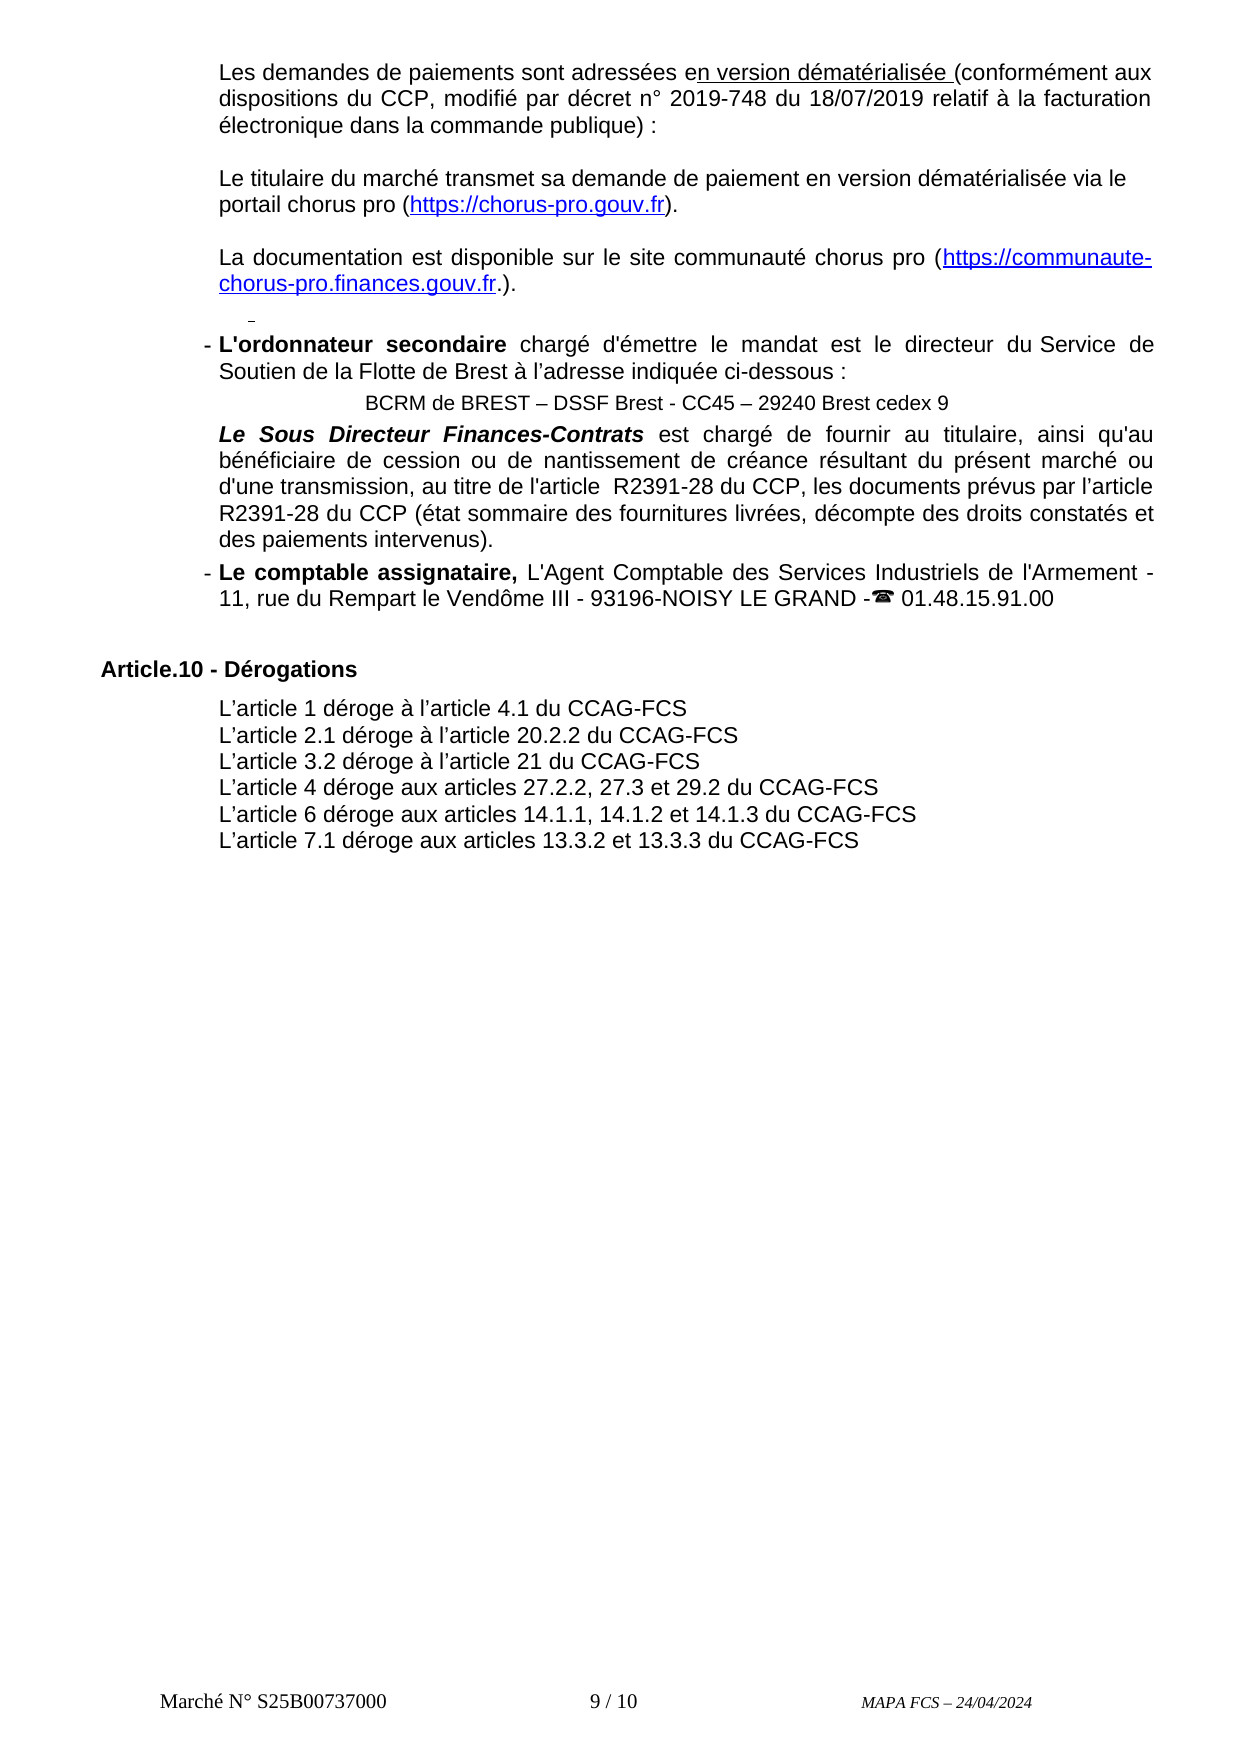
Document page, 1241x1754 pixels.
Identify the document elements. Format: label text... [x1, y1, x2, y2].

text Le titulaire du marché transmet sa demande de paiement en version dématérialisée via le portail chorus pro (https://chorus-pro.gouv.fr). [218, 164, 1152, 217]
text Les demandes de paiements sont adressées en version dématérialisée (conformément aux dispositions du CCP, modifié par décret n° 2019-748 du 18/07/2019 relatif à la facturation électronique dans la commande publique) : [218, 59, 1152, 138]
text La documentation est disponible sur le site communauté chorus pro (https://communaute-chorus-pro.finances.gouv.fr.). [218, 243, 1152, 296]
text L’article 3.2 déroge à l’article 21 du CCAG-FCS [218, 748, 1152, 774]
text L’article 2.1 déroge à l’article 20.2.2 du CCAG-FCS [218, 722, 1152, 748]
text L’article 6 déroge aux articles 14.1.1, 14.1.2 et 14.1.3 du CCAG-FCS [218, 801, 1152, 827]
list Le comptable assignataire, L'Agent Comptable des Services Industriels de l'Armement - 11, rue du Rempart le Vendôme III - 93196-NOISY LE GRAND - 01.48.15.91.00 [204, 558, 1154, 611]
list L'ordonnateur secondaire chargé d'émettre le mandat est le directeur du Service de Soutien de de Brest à l’adresse indiquée ci-dessous : [204, 331, 1154, 384]
text BCRM de BREST – DSSF Brest - CC45 – 29240 Brest cedex 9 [159, 390, 1154, 414]
text L’article 7.1 déroge aux articles 13.3.2 et 13.3.3 du CCAG-FCS [218, 827, 1152, 853]
text Le Sous Directeur Finances-Contrats est chargé de fournir au titulaire, ainsi qu'au bénéficiaire de cession ou de nantissement de créance résultant du présent marché ou d'une transmission, au titre de l'article R2391-28 du CCP, les documents prévus par l’article R2391-28 du CCP (état sommaire des fournitures livrées, décompte des droits constatés et des paiements intervenus). [218, 421, 1154, 552]
text L’article 4 déroge aux articles 27.2.2, 27.3 et 29.2 du CCAG-FCS [218, 774, 1152, 801]
text L’article 1 déroge à l’article 4.1 du CCAG-FCS [218, 695, 1152, 722]
text Article.10 - Dérogations [100, 656, 1154, 683]
